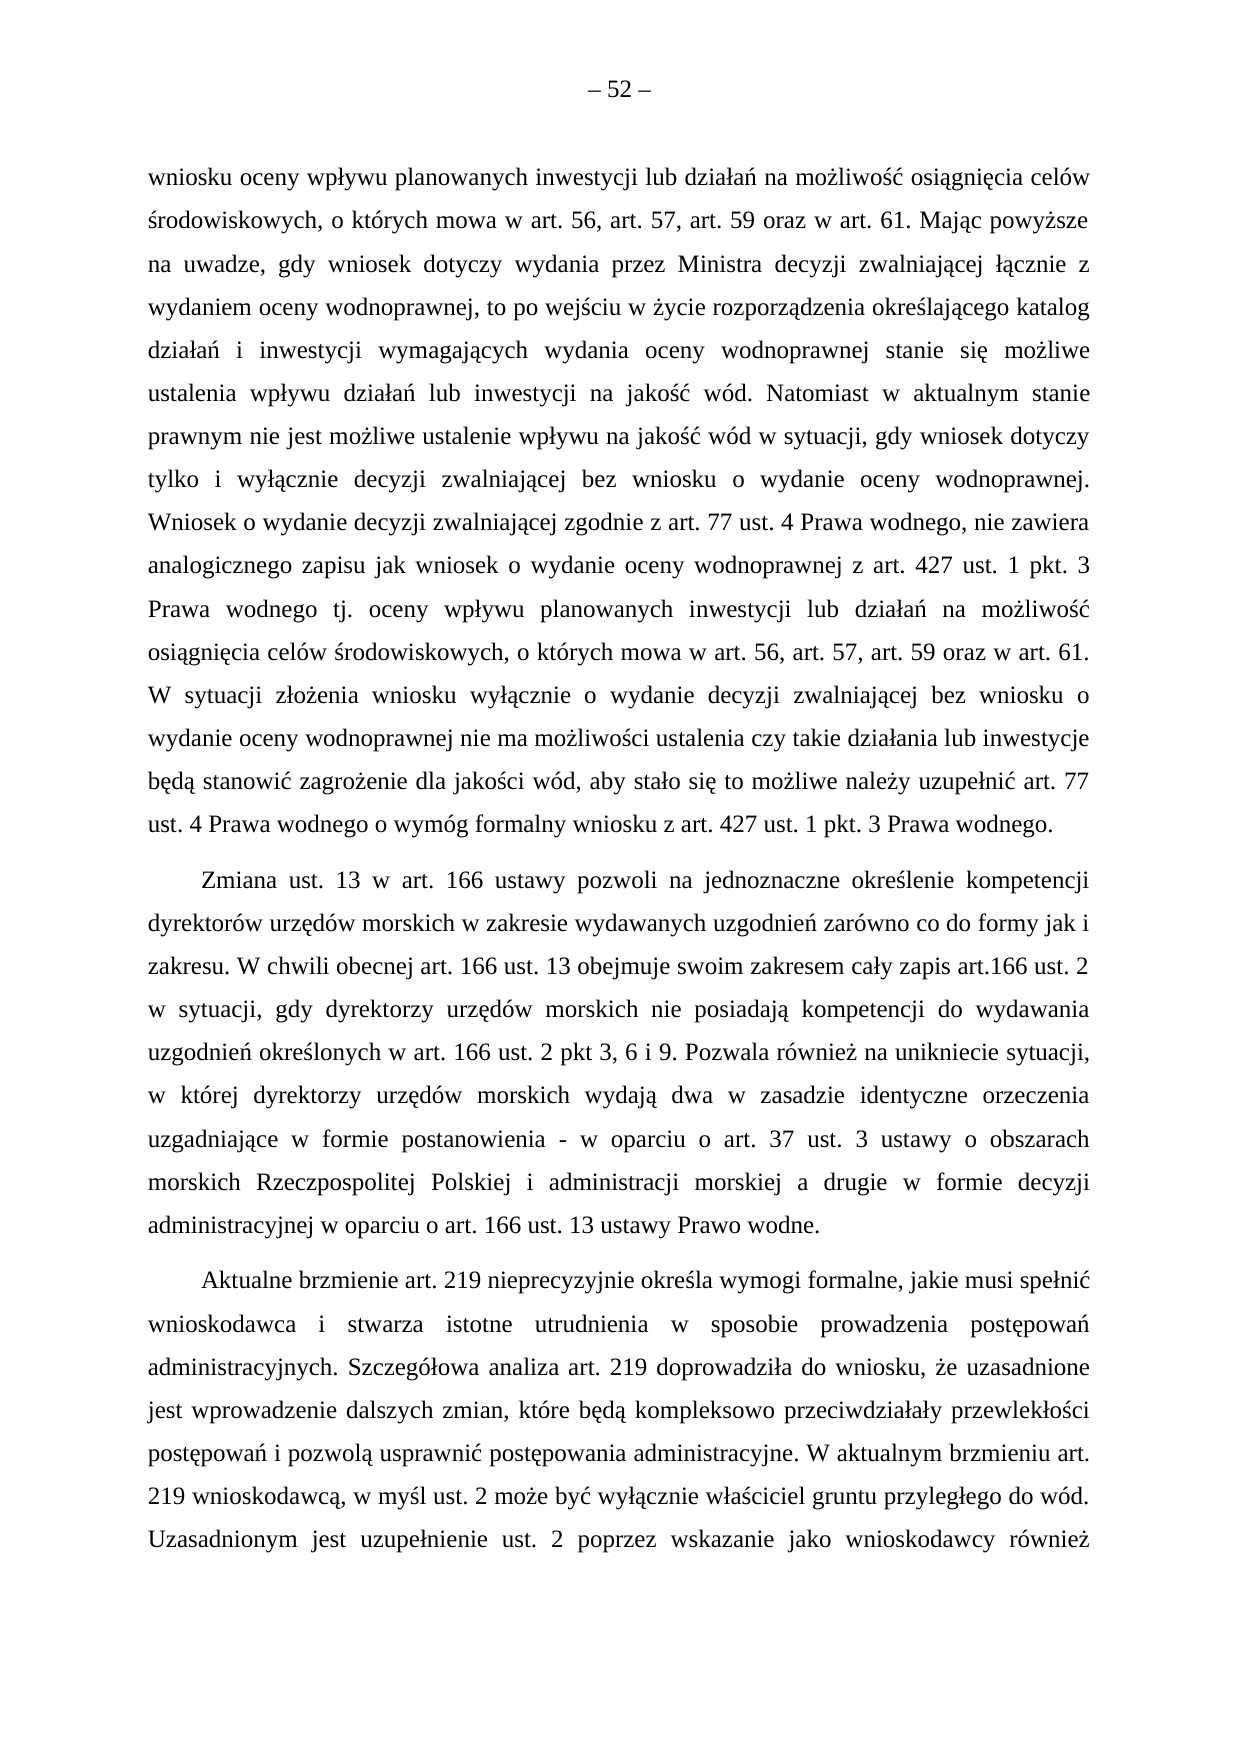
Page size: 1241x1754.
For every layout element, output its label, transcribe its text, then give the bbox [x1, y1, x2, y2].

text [148, 162, 1091, 838]
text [148, 1266, 1091, 1553]
text Zmiana ust. 13 w art. 166 ustawy pozwoli na jednoznaczne określenie kompetencji dyrektorów urzędów morskich w zakresie wydawanych uzgodnień zarówno co do formy jak i zakresu. W chwili obecnej art. 166 ust. 13 obejmuje swoim zakresem cały zapis art.166 ust. 2 w sytuacji, gdy dyrektorzy urzędów morskich nie posiadają kompetencji do wydawania uzgodnień określonych w art. 166 ust. 2 pkt 3, 6 i 9. Pozwala również na unikniecie sytuacji, w której dyrektorzy urzędów morskich wydają dwa w zasadzie identyczne orzeczenia uzgadniające w formie postanowienia - w oparciu o art. 37 ust. 3 ustawy o obszarach morskich Rzeczpospolitej Polskiej i administracji morskiej a drugie w formie decyzji administracyjnej w oparciu o art. 166 ust. 13 ustawy Prawo wodne. [148, 865, 1091, 1239]
